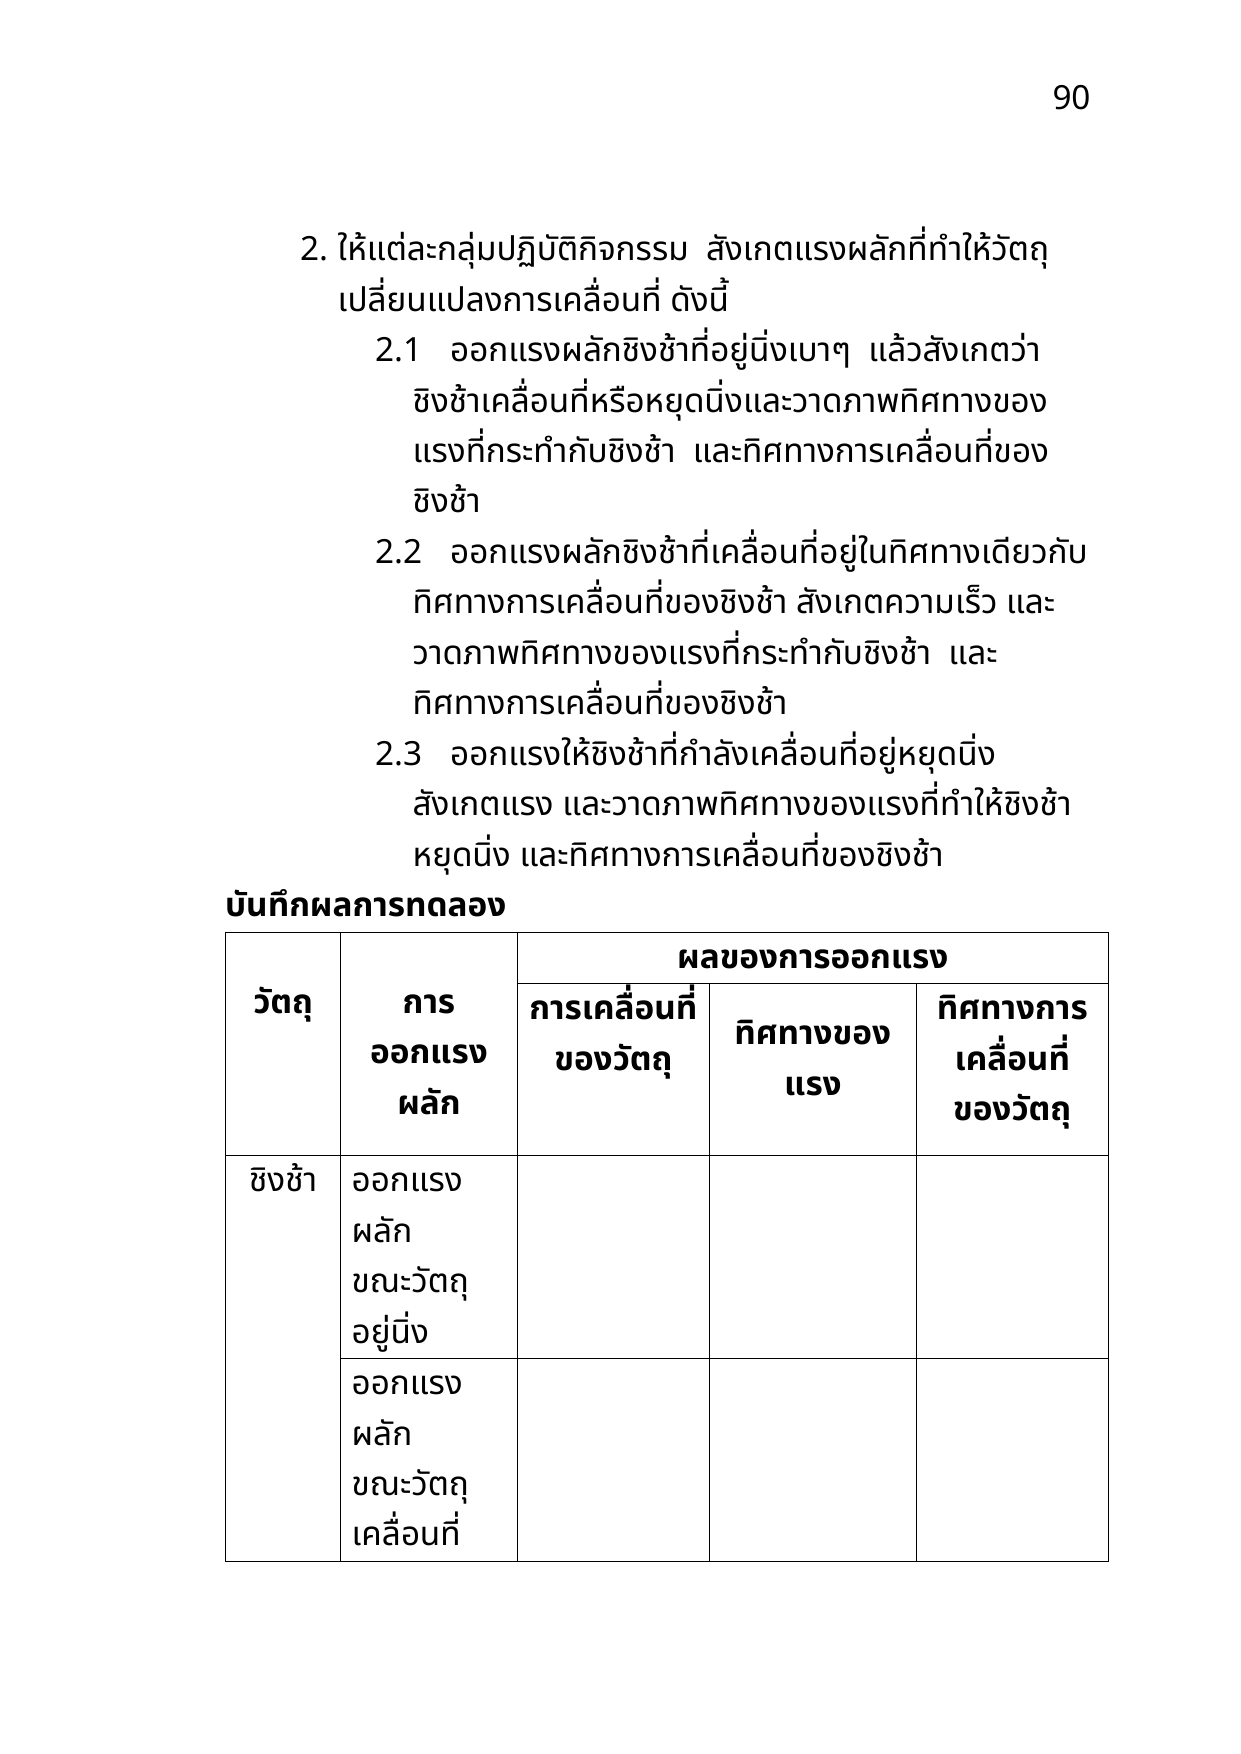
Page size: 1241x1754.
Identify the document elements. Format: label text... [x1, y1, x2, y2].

list ออกแรงให้ชิงช้าที่กำลังเคลื่อนที่อยู่หยุดนิ่ง สังเกตแรง และวาดภาพทิศทางของแรงที่ทำให้ชิงช้าหยุดนิ่ง และทิศทางการเคลื่อนที่ของชิงช้า [375, 730, 1090, 881]
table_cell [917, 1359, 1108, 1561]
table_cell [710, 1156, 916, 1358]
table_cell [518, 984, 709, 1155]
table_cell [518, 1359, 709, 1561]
text บันทึกผลการทดลอง [225, 881, 1090, 932]
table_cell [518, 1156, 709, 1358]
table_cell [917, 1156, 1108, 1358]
list ให้แต่ละกลุ่มปฏิบัติกิจกรรม สังเกตแรงผลักที่ทำให้วัตถุเปลี่ยนแปลงการเคลื่อนที่ ดังนี้ [300, 225, 1090, 326]
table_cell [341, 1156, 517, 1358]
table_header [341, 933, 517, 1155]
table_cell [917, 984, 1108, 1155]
list ออกแรงผลักชิงช้าที่อยู่นิ่งเบาๆ แล้วสังเกตว่าชิงช้าเคลื่อนที่หรือหยุดนิ่งและวาดภาพทิศทางของแรงที่กระทำกับชิงช้า และทิศทางการเคลื่อนที่ของชิงช้า [375, 326, 1090, 528]
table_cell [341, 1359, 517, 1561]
list ออกแรงผลักชิงช้าที่เคลื่อนที่อยู่ในทิศทางเดียวกับทิศทางการเคลื่อนที่ของชิงช้า สังเกตความเร็ว และวาดภาพทิศทางของแรงที่กระทำกับชิงช้า และทิศทางการเคลื่อนที่ของชิงช้า [375, 528, 1090, 730]
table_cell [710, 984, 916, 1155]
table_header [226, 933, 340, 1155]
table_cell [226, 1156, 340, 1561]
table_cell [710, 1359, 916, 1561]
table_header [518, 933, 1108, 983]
